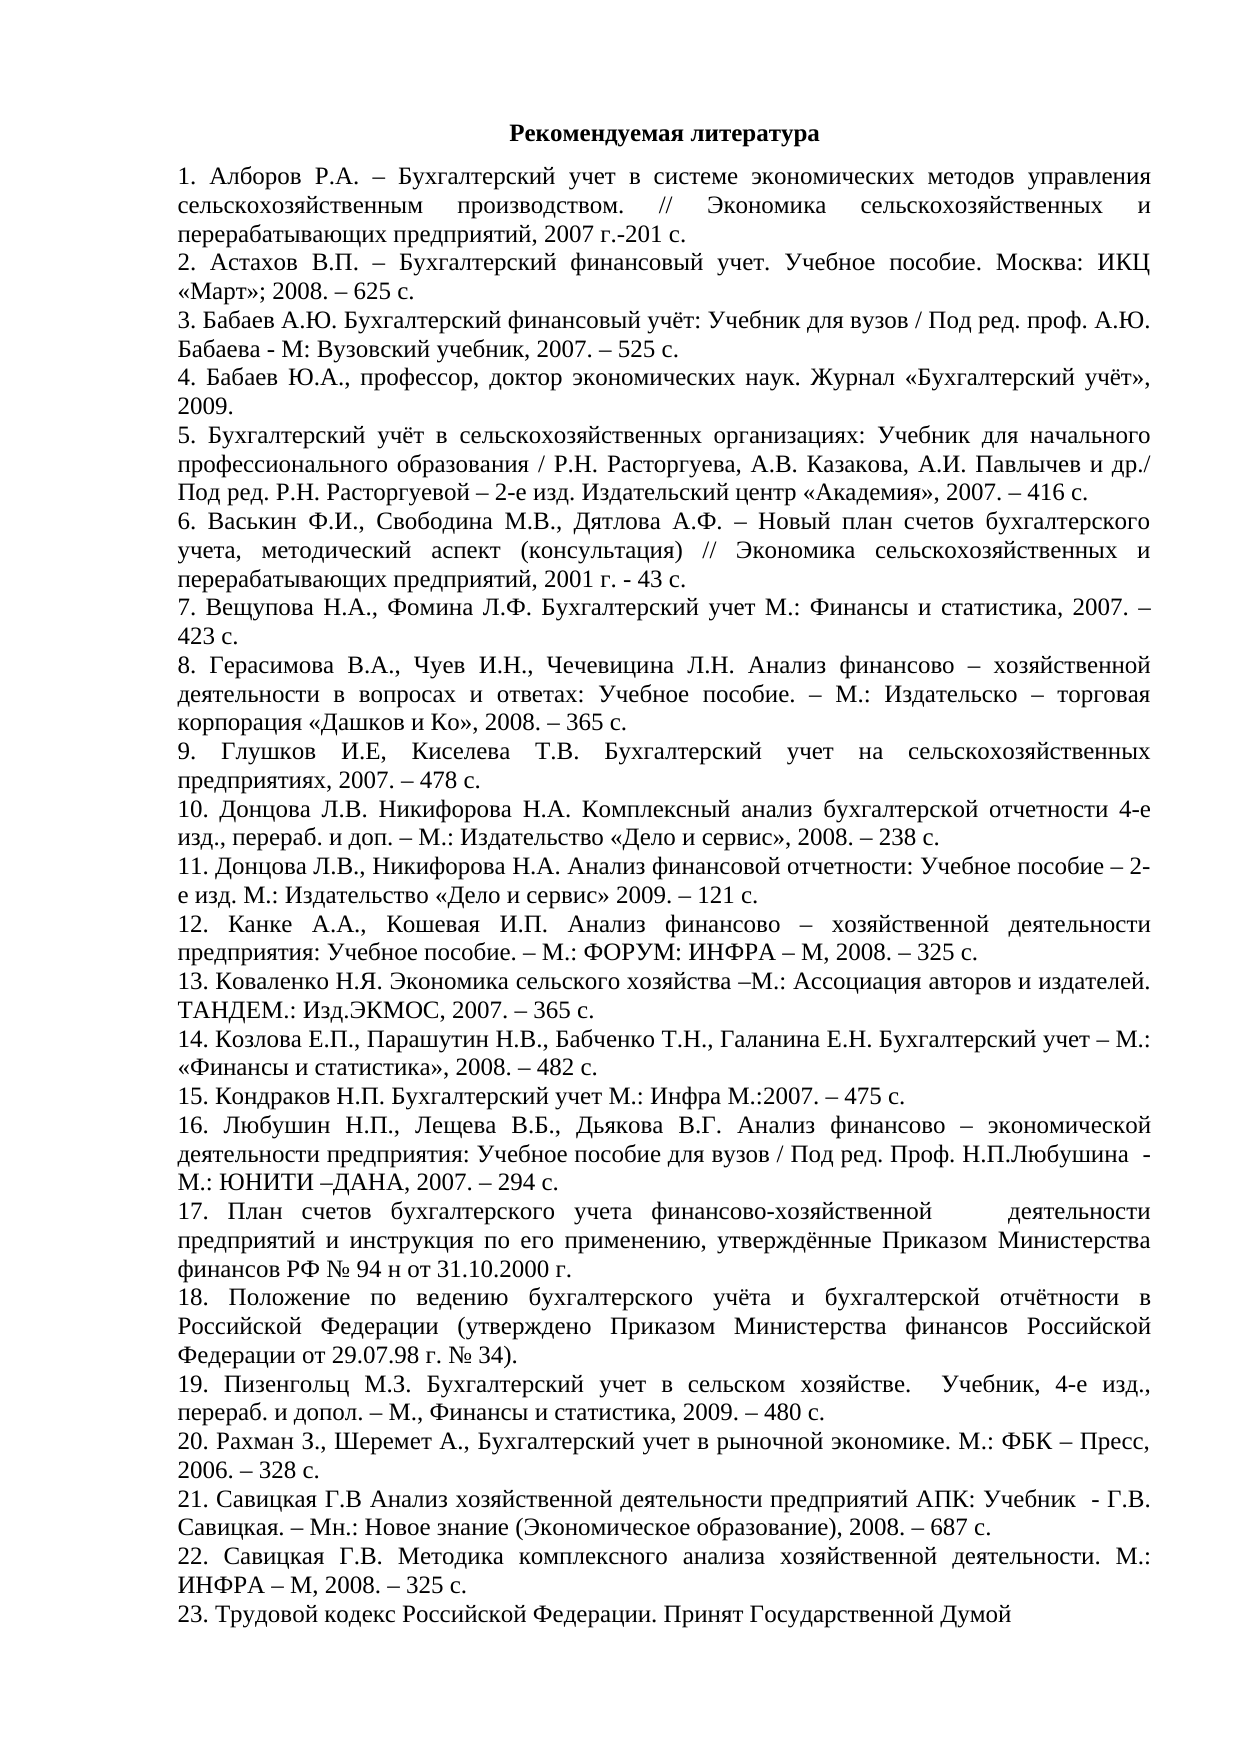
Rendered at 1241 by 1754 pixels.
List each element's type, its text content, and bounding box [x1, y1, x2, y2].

text 15. Кондраков Н.П. Бухгалтерский учет М.: Инфра М.:2007. – 475 с. [177, 1081, 1152, 1110]
text 16. Любушин Н.П., Лещева В.Б., Дьякова В.Г. Анализ финансово – экономической деятельности предприятия: Учебное пособие для вузов / Под ред. Проф. Н.П.Любушина -М.: ЮНИТИ –ДАНА, 2007. – 294 с. [177, 1110, 1152, 1196]
text 22. Савицкая Г.В. Методика комплексного анализа хозяйственной деятельности. М.: ИНФРА – М, 2008. – 325 с. [177, 1541, 1152, 1599]
text 19. Пизенгольц М.З. Бухгалтерский учет в сельском хозяйстве. Учебник, 4-е изд., перераб. и допол. – М., Финансы и статистика, 2009. – 480 с. [177, 1369, 1152, 1426]
text 7. Вещупова Н.А., Фомина Л.Ф. Бухгалтерский учет М.: Финансы и статистика, 2007. – 423 с. [177, 592, 1152, 650]
text 18. Положение по ведению бухгалтерского учёта и бухгалтерской отчётности в Российской Федерации (утверждено Приказом Министерства финансов Российской Федерации от 29.07.98 г. № 34). [177, 1282, 1152, 1369]
text 12. Канке А.А., Кошевая И.П. Анализ финансово – хозяйственной деятельности предприятия: Учебное пособие. – М.: ФОРУМ: ИНФРА – М, 2008. – 325 с. [177, 909, 1152, 966]
text 10. Донцова Л.В. Никифорова Н.А. Комплексный анализ бухгалтерской отчетности 4-е изд., перераб. и доп. – М.: Издательство «Дело и сервис», 2008. – 238 с. [177, 794, 1152, 851]
text 1. Алборов Р.А. – Бухгалтерский учет в системе экономических методов управления сельскохозяйственным производством. // Экономика сельскохозяйственных и перерабатывающих предприятий, .-201 с. [177, 161, 1152, 247]
text 5. Бухгалтерский учёт в сельскохозяйственных организациях: Учебник для начального профессионального образования / Р.Н. Расторгуева, А.В. Казакова, А.И. Павлычев и др./ Под ред. Р.Н. Расторгуевой – 2-е изд. Издательский центр «Академия», 2007. – 416 с. [177, 420, 1152, 506]
text 20. Рахман З., Шеремет А., Бухгалтерский учет в рыночной экономике. М.: ФБК – Пресс, 2006. – 328 с. [177, 1426, 1152, 1484]
text 6. Васькин Ф.И., Свободина М.В., Дятлова А.Ф. – Новый план счетов бухгалтерского учета, методический аспект (консультация) // Экономика сельскохозяйственных и перерабатывающих предприятий, . - 43 с. [177, 506, 1152, 592]
text 14. Козлова Е.П., Парашутин Н.В., Бабченко Т.Н., Галанина Е.Н. Бухгалтерский учет – М.: «Финансы и статистика», 2008. – 482 с. [177, 1024, 1152, 1081]
text 4. Бабаев Ю.А., профессор, доктор экономических наук. Журнал «Бухгалтерский учёт», 2009. [177, 362, 1152, 420]
text 3. Бабаев А.Ю. Бухгалтерский финансовый учёт: Учебник для вузов / Под ред. проф. А.Ю. Бабаева - М: Вузовский учебник, 2007. – 525 с. [177, 305, 1152, 362]
text 17. План счетов бухгалтерского учета финансово-хозяйственной деятельности предприятий и инструкция по его применению, утверждённые Приказом Министерства финансов РФ № 94 н от 31.10.2000 г. [177, 1196, 1152, 1282]
text 9. Глушков И.Е, Киселева Т.В. Бухгалтерский учет на сельскохозяйственных предприятиях, 2007. – 478 с. [177, 736, 1152, 794]
text 8. Герасимова В.А., Чуев И.Н., Чечевицина Л.Н. Анализ финансово – хозяйственной деятельности в вопросах и ответах: Учебное пособие. – М.: Издательско – торговая корпорация «Дашков и Ко», 2008. – 365 с. [177, 650, 1152, 736]
text 21. Савицкая Г.В Анализ хозяйственной деятельности предприятий АПК: Учебник - Г.В. Савицкая. – Мн.: Новое знание (Экономическое образование), 2008. – 687 с. [177, 1484, 1152, 1541]
text 13. Коваленко Н.Я. Экономика сельского хозяйства –М.: Ассоциация авторов и издателей. ТАНДЕМ.: Изд.ЭКМОС, 2007. – 365 с. [177, 966, 1152, 1024]
text 11. Донцова Л.В., Никифорова Н.А. Анализ финансовой отчетности: Учебное пособие – 2-е изд. М.: Издательство «Дело и сервис» 2009. – 121 с. [177, 851, 1152, 909]
text 2. Астахов В.П. – Бухгалтерский финансовый учет. Учебное пособие. Москва: ИКЦ «Март»; 2008. – 625 с. [177, 247, 1152, 305]
text 23. Трудовой кодекс Российской Федерации. Принят Государственной Думой [177, 1599, 1152, 1627]
text Рекомендуемая литература [177, 118, 1152, 147]
